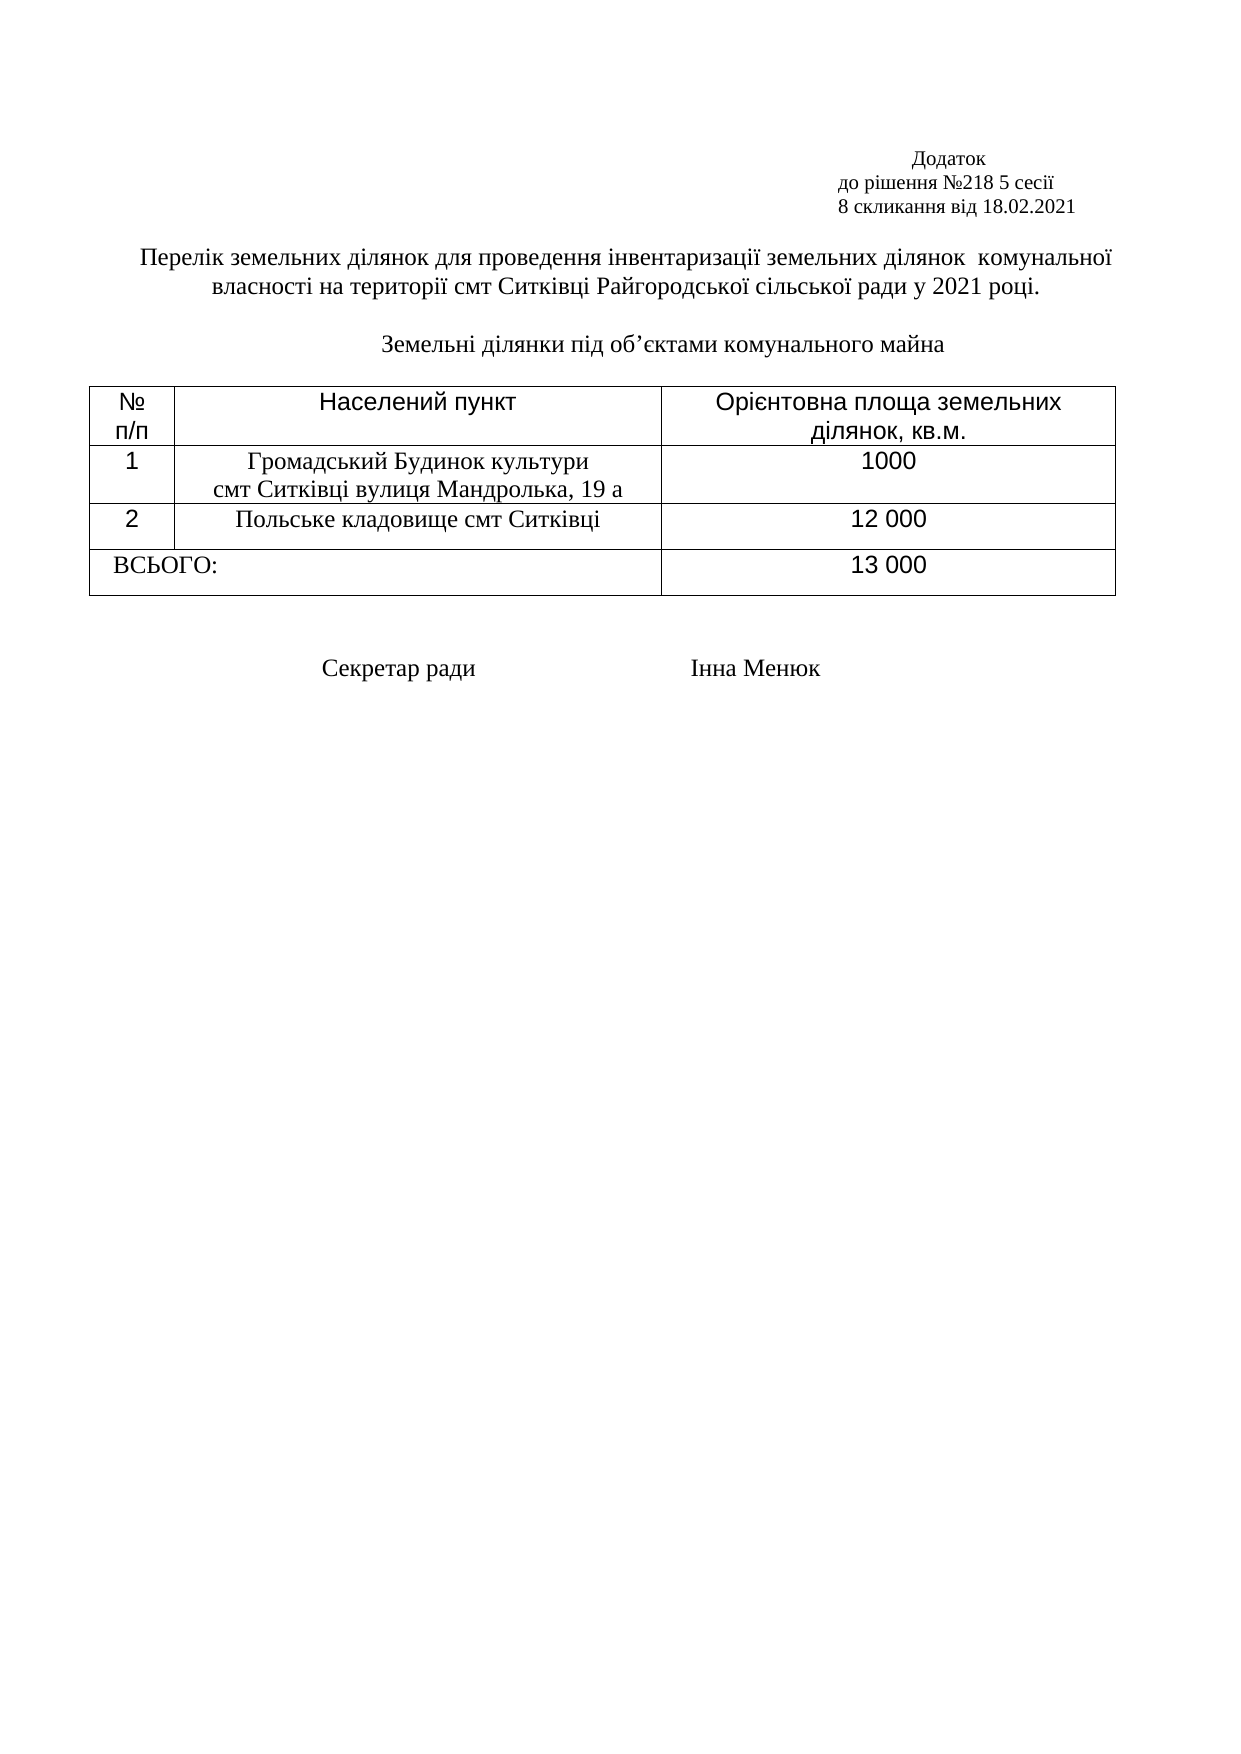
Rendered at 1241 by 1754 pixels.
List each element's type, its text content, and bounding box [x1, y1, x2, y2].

table_cell ВСЬОГО: [90, 550, 661, 594]
table_cell 1000 [662, 446, 1115, 503]
table_cell 12 000 [662, 504, 1115, 549]
table_cell 2 [90, 504, 174, 549]
text Додаток [838, 146, 1152, 170]
text Перелік земельних ділянок для проведення інвентаризації земельних ділянок комунальної власності на території смт Ситківці Райгородської сільської ради у 2021 році. [100, 242, 1152, 300]
table_cell 13 000 [662, 550, 1115, 594]
table_header Орієнтовна площа земельних ділянок, кв.м. [662, 387, 1115, 445]
text Земельні ділянки під об’єктами комунального майна [174, 329, 1152, 357]
text 8 скликання від 18.02.2021 [764, 194, 1152, 218]
table_header Населений пункт [175, 387, 661, 445]
text Секретар ради Інна Менюк [248, 653, 1152, 682]
table_cell Польське кладовище смт Ситківці [175, 504, 661, 549]
table_cell 1 [90, 446, 174, 503]
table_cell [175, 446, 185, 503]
text до рішення №218 5 сесії [764, 170, 1152, 194]
table_header № п/п [90, 387, 174, 445]
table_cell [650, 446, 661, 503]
